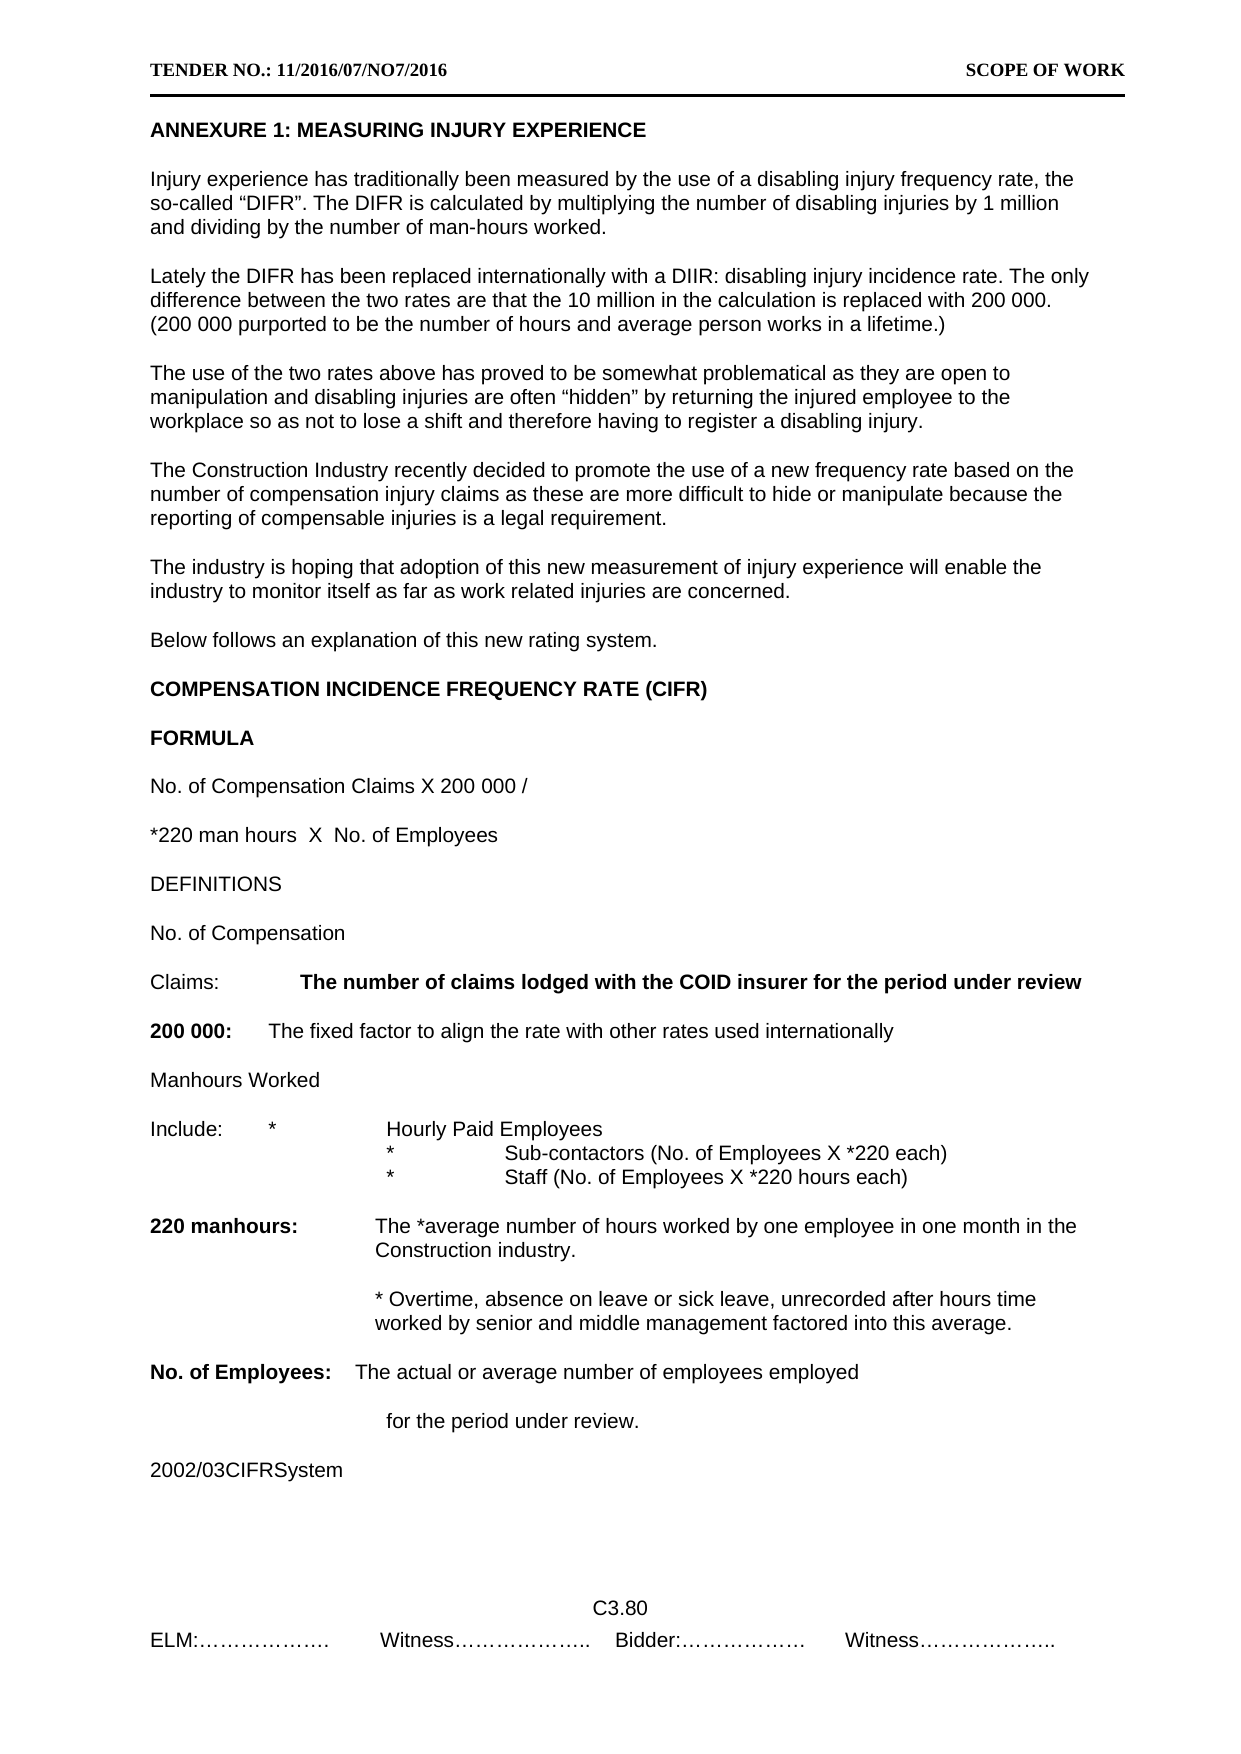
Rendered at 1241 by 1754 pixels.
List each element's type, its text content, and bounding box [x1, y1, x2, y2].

text DEFINITIONS [150, 872, 1090, 896]
text FORMULA [150, 725, 1090, 749]
text 220 manhours: The *average number of hours worked by one employee in one month in the Construction industry. [150, 1214, 1090, 1262]
text Claims: The number of claims lodged with the COID insurer for the period under review [150, 970, 1090, 994]
text * Overtime, absence on leave or sick leave, unrecorded after hours time worked by senior and middle management factored into this average. [150, 1287, 1090, 1335]
text The Construction Industry recently decided to promote the use of a new frequency rate based on the number of compensation injury claims as these are more difficult to hide or manipulate because the reporting of compensable injuries is a legal requirement. [150, 458, 1090, 529]
text *220 man hours X No. of Employees [150, 823, 1090, 847]
text No. of Employees: The actual or average number of employees employed [150, 1360, 1090, 1384]
text Lately the DIFR has been replaced internationally with a DIIR: disabling injury incidence rate. The only difference between the two rates are that the 10 million in the calculation is replaced with 200 000. (200 000 purported to be the number of hours and average person works in a lifetime.) [150, 264, 1090, 336]
text No. of Compensation [150, 921, 1090, 945]
text for the period under review. [150, 1409, 1090, 1433]
text The industry is hoping that adoption of this new measurement of injury experience will enable the industry to monitor itself as far as work related injuries are concerned. [150, 554, 1090, 602]
text 2002/03CIFRSystem [150, 1458, 1090, 1482]
text Injury experience has traditionally been measured by the use of a disabling injury frequency rate, the so-called “DIFR”. The DIFR is calculated by multiplying the number of disabling injuries by 1 million and dividing by the number of man-hours worked. [150, 167, 1090, 239]
text The use of the two rates above has proved to be somewhat problematical as they are open to manipulation and disabling injuries are often “hidden” by returning the injured employee to the workplace so as not to lose a shift and therefore having to register a disabling injury. [150, 361, 1090, 433]
text COMPENSATION INCIDENCE FREQUENCY (CIFR) [150, 676, 1090, 700]
text Below follows an explanation of this new rating system. [150, 627, 1090, 651]
text Manhours Worked [150, 1068, 1090, 1092]
text 200 000: The fixed factor to align the rate with other rates used internationally [150, 1019, 1090, 1043]
text No. of Compensation Claims X 200 000 / [150, 774, 1090, 798]
text ANNEXURE 1: MEASURING INJURY EXPERIENCE [150, 118, 1090, 142]
text Include: * Hourly Paid Employees * Sub-contactors (No. of Employees X *220 each) * Staff (No. of Employees X *220 hours each) [150, 1117, 1090, 1189]
